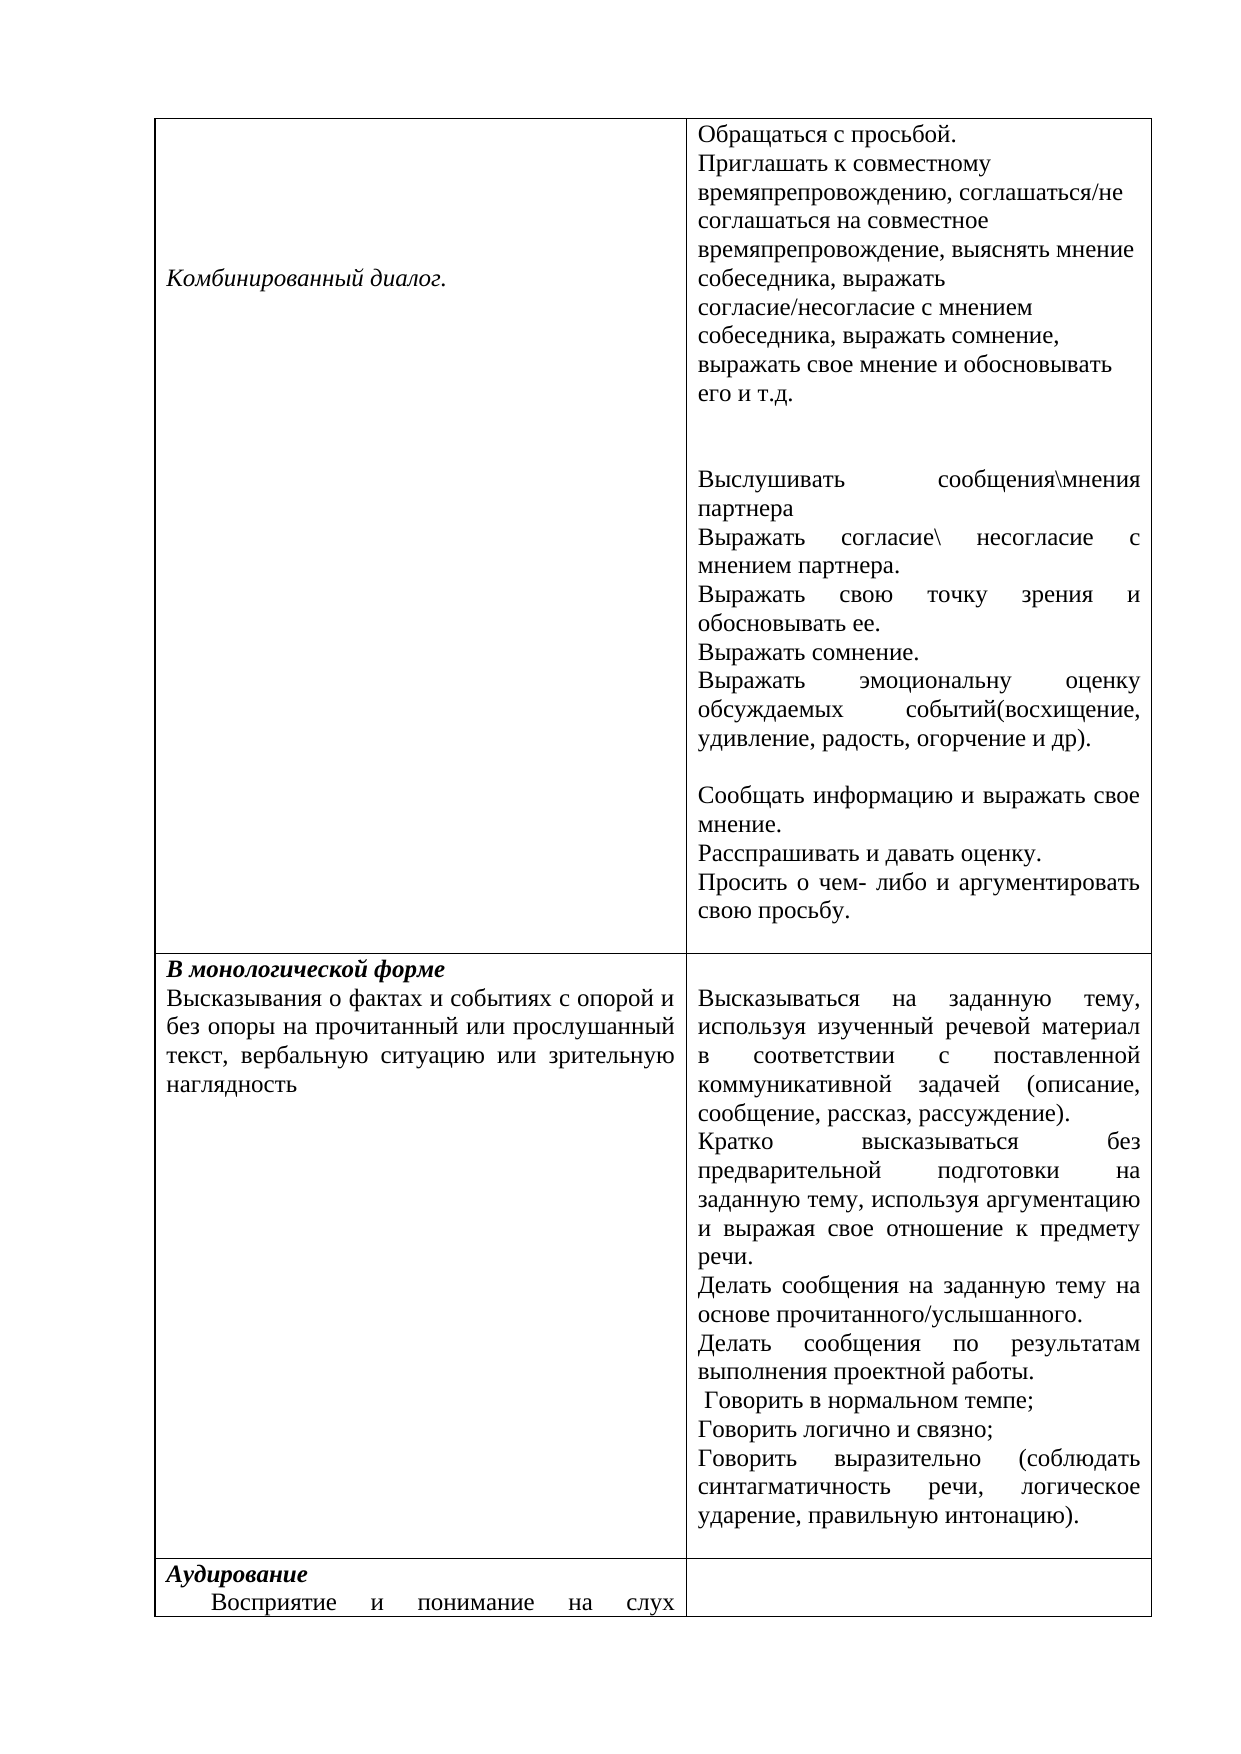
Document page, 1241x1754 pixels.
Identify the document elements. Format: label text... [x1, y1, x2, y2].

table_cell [687, 1559, 1151, 1616]
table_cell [156, 1559, 686, 1616]
table_cell В монологической форме Высказывания о фактах и событиях с опорой и без опоры на прочитанный или прослушанный текст, вербальную ситуацию или зрительную наглядность [156, 954, 686, 1558]
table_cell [156, 119, 686, 953]
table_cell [687, 119, 1151, 953]
table_cell Высказываться на заданную тему, используя изученный речевой материал в соответствии с поставленной коммуникативной задачей (описание, сообщение, рассказ, рассуждение). Кратко высказываться без предварительной подготовки на заданную тему, используя аргументацию и выражая свое отношение к предмету речи. Делать сообщения на заданную тему на основе прочитанного/услышанного. Делать сообщения по результатам выполнения проектной работы. Говорить в нормальном темпе; Говорить логично и связно; Говорить выразительно (соблюдать синтагматичность речи, логическое ударение, правильную интонацию). [687, 954, 1151, 1558]
